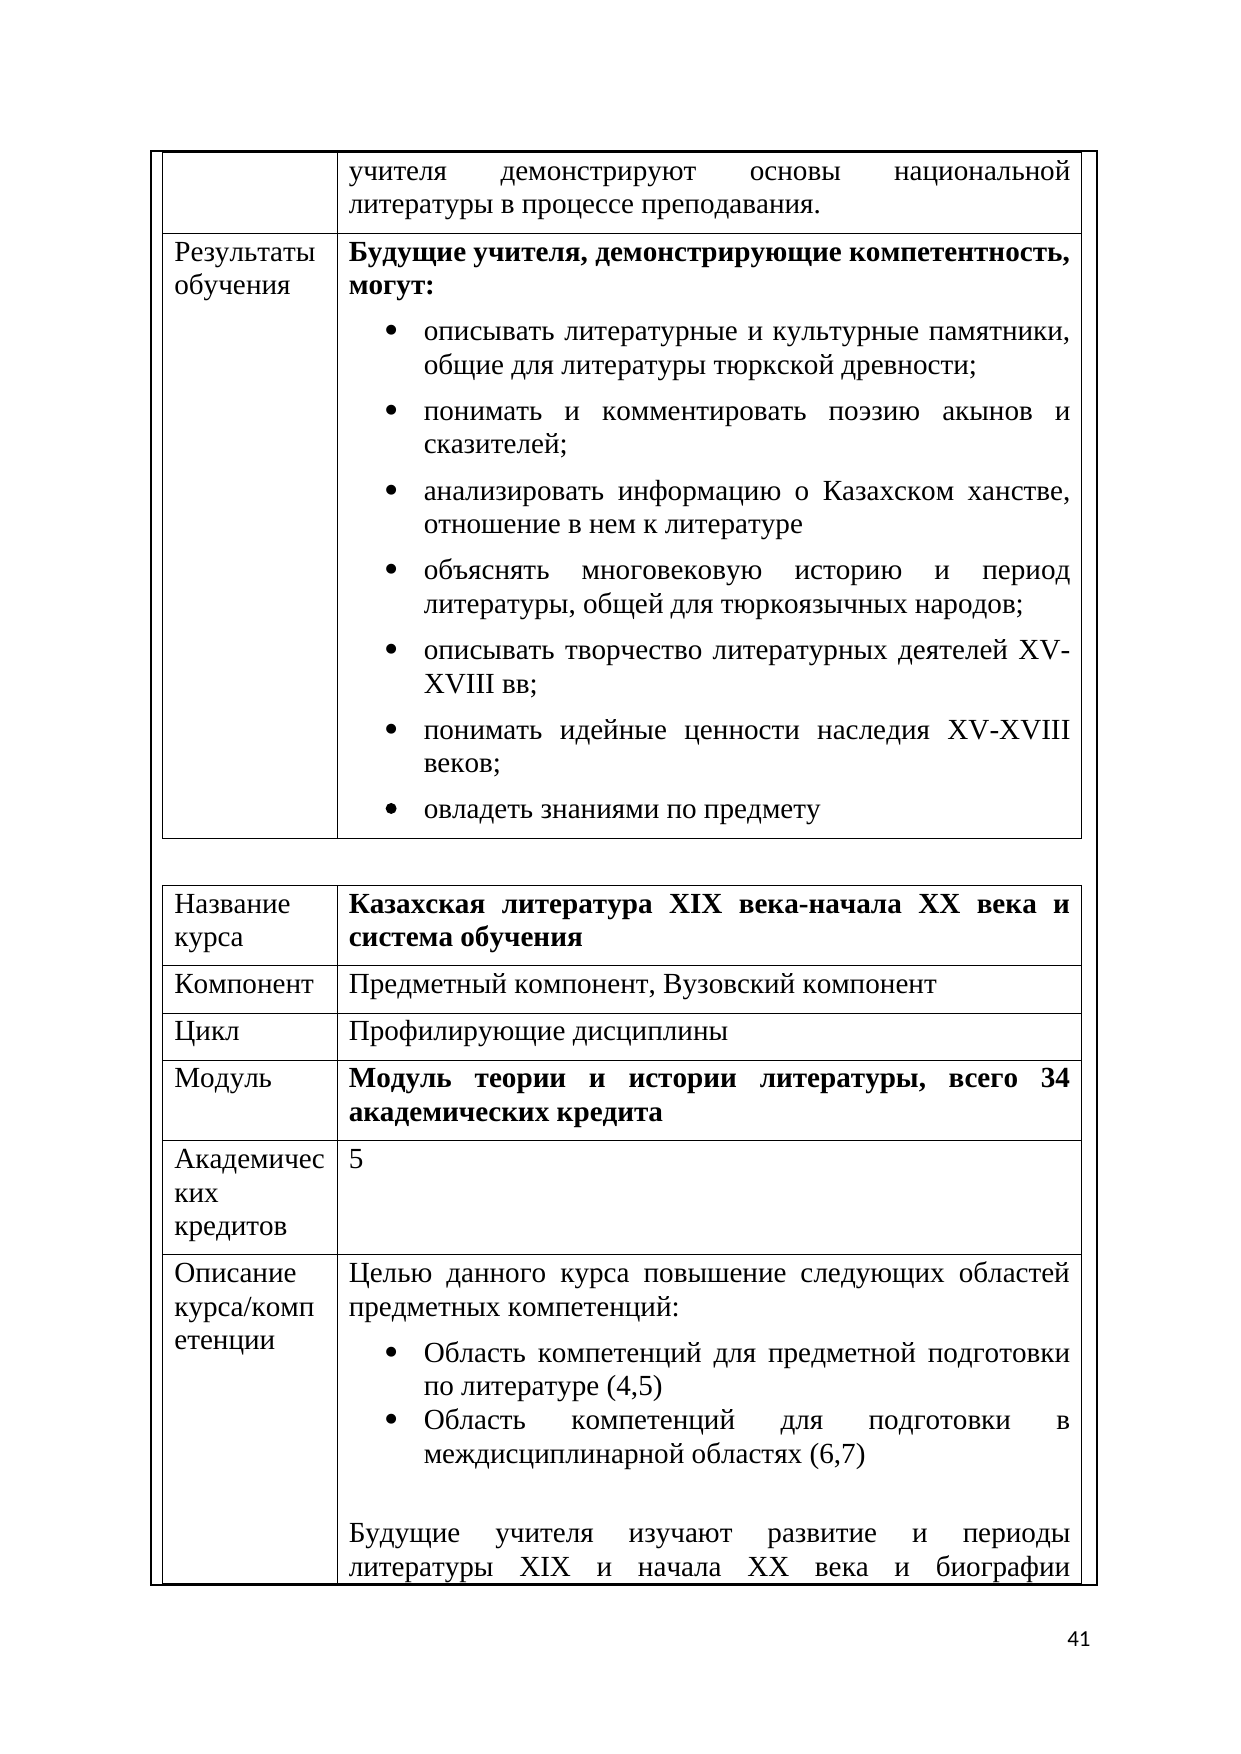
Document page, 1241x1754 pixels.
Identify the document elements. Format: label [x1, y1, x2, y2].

table_cell [152, 152, 1096, 1583]
